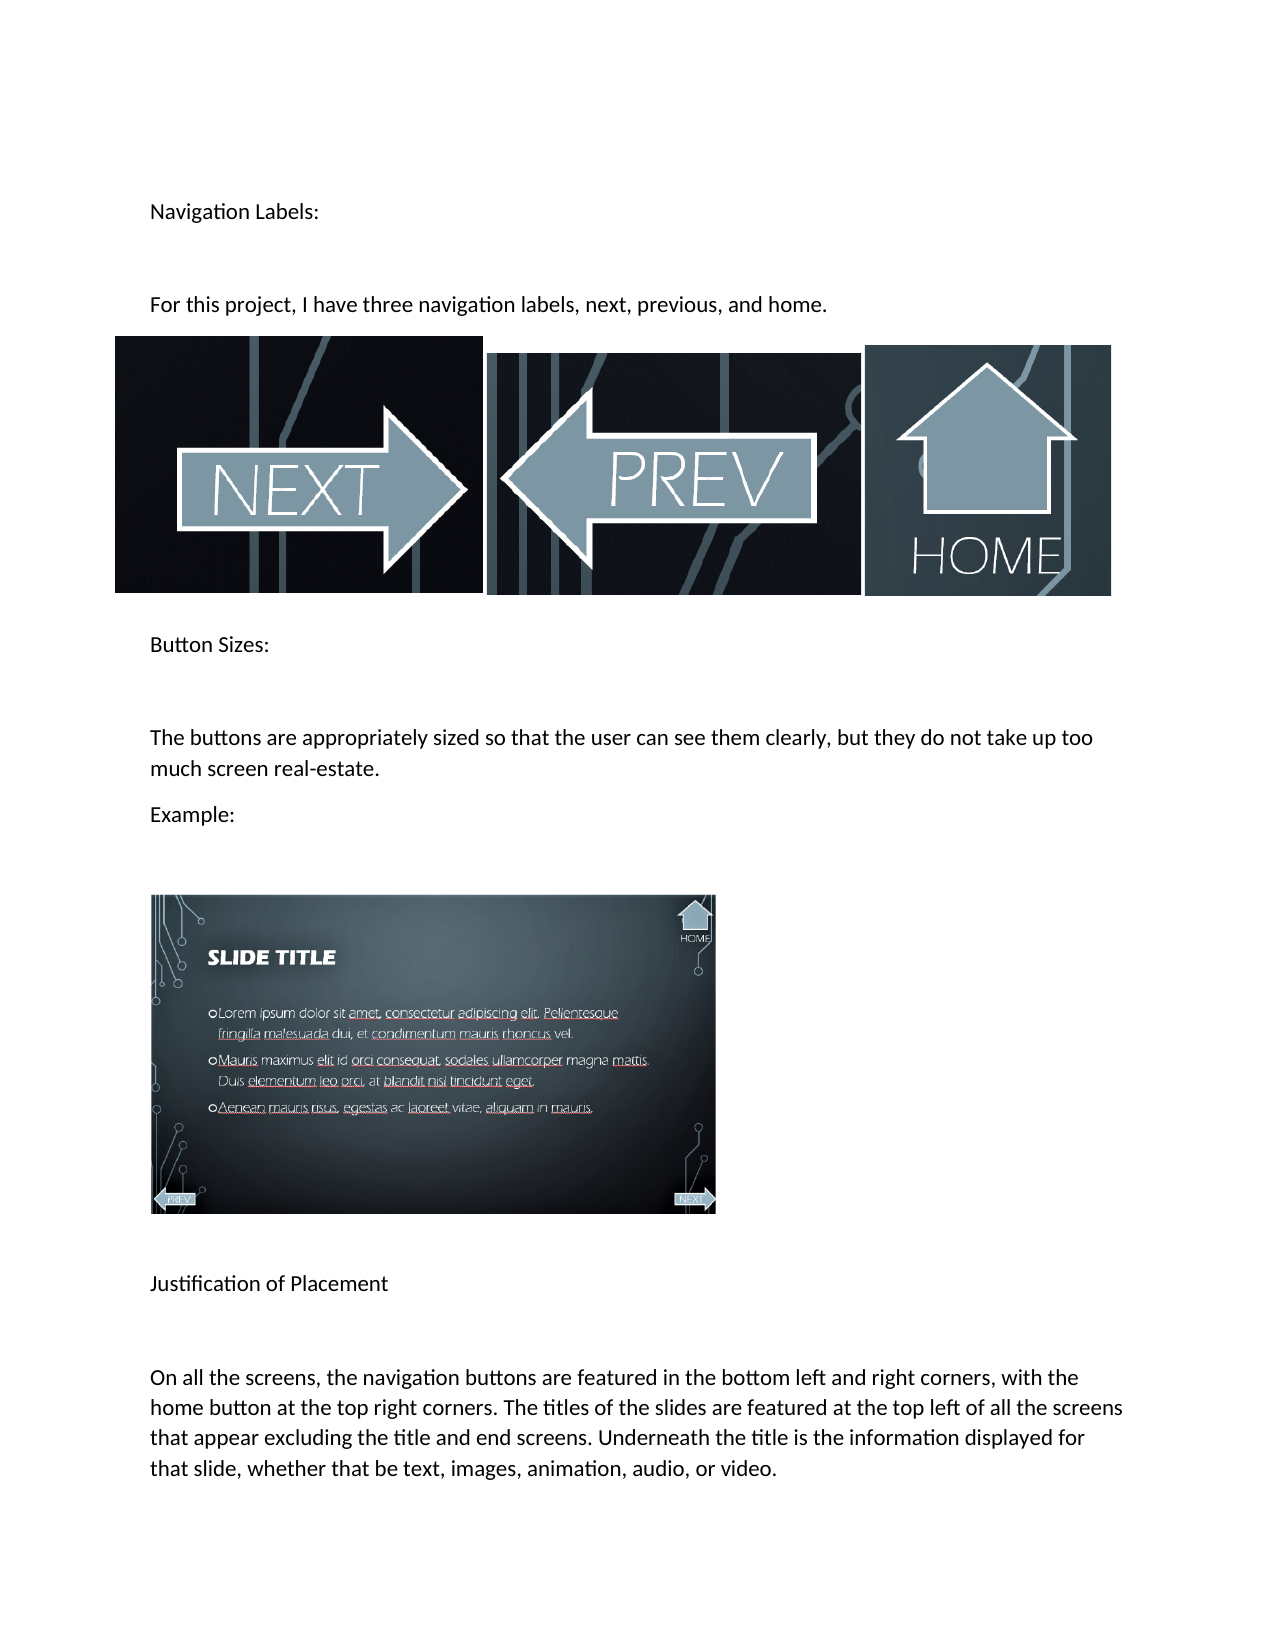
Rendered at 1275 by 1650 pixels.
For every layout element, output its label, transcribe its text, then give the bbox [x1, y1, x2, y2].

picture [486, 353, 861, 594]
text On all the screens, the navigation buttons are featured in the bottom left and right corners, with the home button at the top right corners. The titles of the slides are featured at the top left of all the screens that appear excluding the title and end screens. Underneath the title is the information displayed for that slide, whether that be text, images, animation, audio, or video. [150, 1363, 1125, 1482]
text Justification of Placement [150, 1269, 1125, 1297]
text For this project, I have three navigation labels, next, previous, and home. [150, 291, 1125, 319]
picture [114, 336, 483, 592]
picture [150, 894, 715, 1213]
text Example: [150, 801, 1125, 828]
text The buttons are appropriately sized so that the user can see them clearly, but they do not take up too much screen real-estate. [150, 723, 1125, 782]
picture [864, 345, 1111, 595]
text Navigation Labels: [150, 197, 1125, 225]
